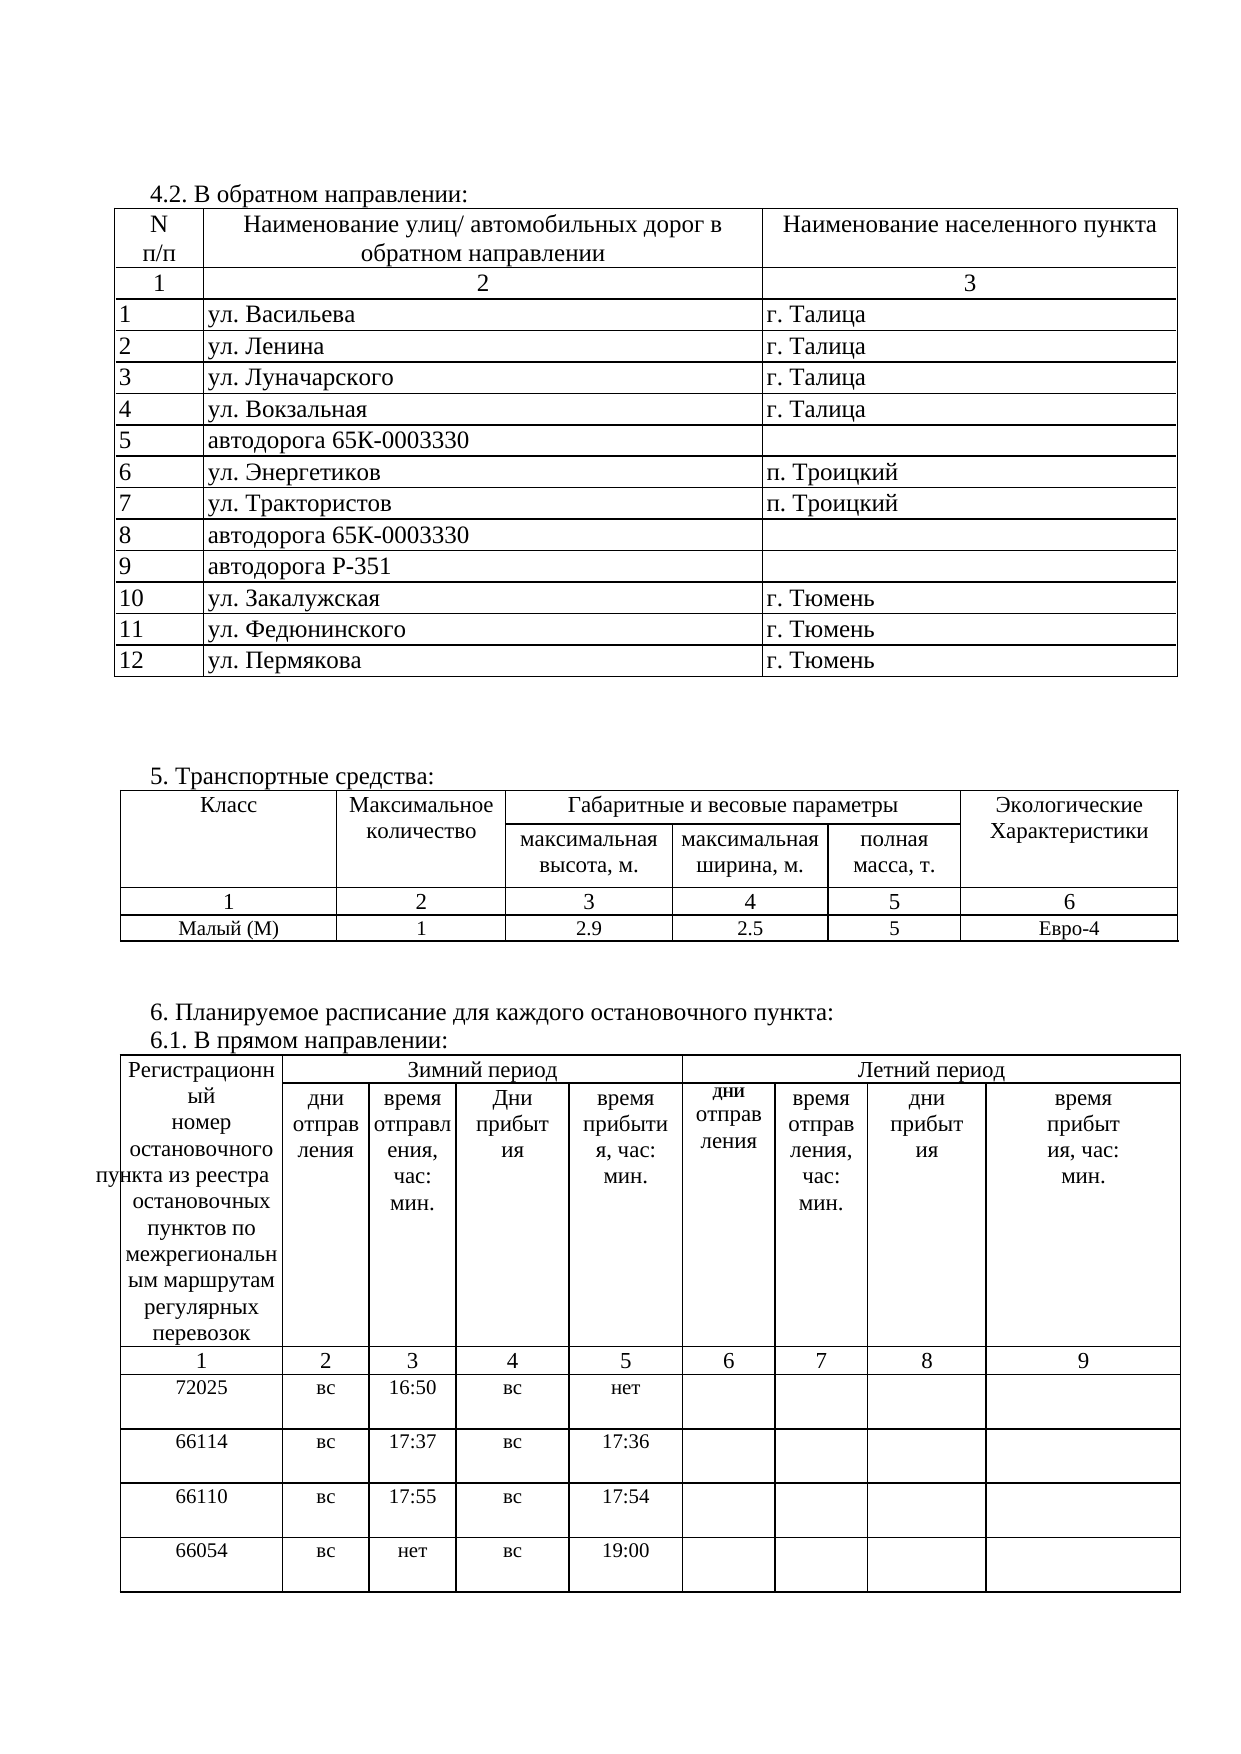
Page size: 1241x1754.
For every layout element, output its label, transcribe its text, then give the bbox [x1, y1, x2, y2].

table_cell 11 [115, 614, 203, 644]
table_cell [776, 1484, 867, 1537]
table_cell ул. Энергетиков [204, 457, 762, 487]
table_cell максимальная ширина, м. [673, 825, 827, 886]
table_cell ул. Трактористов [204, 488, 762, 518]
table_cell ул. Закалужская [204, 583, 762, 613]
table_cell нет [370, 1538, 455, 1591]
table_cell 2.9 [506, 916, 672, 940]
table_cell [683, 1538, 774, 1591]
table_cell дни отправ ления [283, 1084, 368, 1346]
table_cell [987, 1538, 1180, 1591]
table_cell п. Троицкий [763, 455, 1177, 487]
table_cell 6 [115, 456, 203, 487]
table_cell ул. Васильева [204, 300, 762, 329]
table_cell 16:50 [370, 1375, 455, 1428]
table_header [121, 1056, 282, 1346]
table_cell 2 [115, 331, 203, 361]
table_cell г. Талица [763, 330, 1177, 361]
table_header Наименование улиц/ автомобильных дорог в обратном направлении [204, 209, 762, 267]
table_cell 7 [776, 1347, 867, 1373]
table_cell г. Тюмень [763, 613, 1177, 644]
table_cell 66054 [121, 1538, 282, 1591]
table_cell [763, 518, 1177, 550]
table_cell 5 [829, 916, 960, 940]
table_cell 2.5 [673, 916, 827, 940]
table_cell 1 [115, 299, 203, 329]
table_cell 7 [115, 488, 203, 518]
table_header Габаритные и весовые параметры [506, 791, 960, 823]
table_cell 6 [683, 1347, 774, 1373]
table_cell п. Троицкий [763, 487, 1177, 518]
table_cell 17:36 [570, 1430, 682, 1482]
table_cell вс [283, 1538, 368, 1591]
table_cell [776, 1375, 867, 1428]
table_cell [868, 1430, 985, 1482]
table_cell максимальная высота, м. [506, 825, 672, 886]
table_cell 2 [337, 888, 505, 914]
table_cell ул. Вокзальная [204, 394, 762, 424]
table_header Максимальное количество [337, 791, 505, 886]
table_cell вс [283, 1484, 368, 1537]
table_cell 5 [829, 888, 960, 914]
table_cell 1 [115, 268, 203, 298]
table_cell 4 [673, 888, 827, 914]
table_cell г. Тюмень [763, 644, 1177, 676]
table_cell 1 [121, 1347, 282, 1373]
table_cell 3 [370, 1347, 455, 1373]
text 6. Планируемое расписание для каждого остановочного пункта: [150, 997, 1090, 1025]
table_cell [763, 424, 1177, 455]
table_cell 2 [204, 268, 762, 298]
table_cell вс [283, 1375, 368, 1428]
table_cell 1 [337, 916, 505, 940]
table_cell 66114 [121, 1430, 282, 1482]
table_header Экологические Характеристики [961, 791, 1177, 886]
table_cell автодорога Р-351 [204, 551, 762, 581]
table_cell Евро-4 [961, 916, 1177, 940]
table_cell г. Талица [763, 298, 1177, 329]
table_header N п/п [115, 209, 203, 267]
table_header Зимний период [283, 1056, 682, 1082]
table_cell [987, 1375, 1180, 1428]
table_cell г. Талица [763, 393, 1177, 424]
table_cell ул. Пермякова [204, 646, 762, 676]
table_cell ул. Ленина [204, 331, 762, 361]
table_cell Малый (М) [121, 916, 336, 940]
table_cell вс [283, 1430, 368, 1482]
table_cell вс [457, 1484, 568, 1537]
table_cell время прибыт ия, час: мин. [987, 1084, 1180, 1346]
table_cell полная масса, т. [829, 825, 960, 886]
table_cell 72025 [121, 1375, 282, 1428]
table_cell 17:54 [570, 1484, 682, 1537]
table_cell 9 [115, 551, 203, 581]
table_cell г. Тюмень [763, 581, 1177, 613]
table_cell 5 [115, 425, 203, 455]
table_cell ДНИ отправ ления [683, 1084, 774, 1346]
table_cell [868, 1538, 985, 1591]
table_cell 9 [987, 1347, 1180, 1373]
table_cell [868, 1484, 985, 1537]
table_cell вс [457, 1375, 568, 1428]
table_cell [776, 1538, 867, 1591]
table_cell 3 [506, 888, 672, 914]
table_cell 2 [283, 1347, 368, 1373]
table_cell ул. Федюнинского [204, 614, 762, 644]
table_cell [987, 1484, 1180, 1537]
table_cell 17:37 [370, 1430, 455, 1482]
table_header Летний период [683, 1056, 1180, 1082]
table_cell [763, 550, 1177, 581]
table_cell 8 [115, 519, 203, 550]
table_cell 1 [121, 888, 336, 914]
table_cell 3 [763, 267, 1177, 298]
table_header Класс [121, 791, 336, 886]
text 6.1. В прямом направлении: [150, 1025, 1090, 1054]
table_cell 8 [868, 1347, 985, 1373]
table_cell вс [457, 1430, 568, 1482]
table_cell 12 [115, 645, 203, 676]
table_cell время отправл ения, час: мин. [370, 1084, 455, 1346]
table_header Наименование населенного пункта [763, 209, 1177, 267]
text 5. Транспортные средства: [150, 761, 1090, 790]
table_cell 66110 [121, 1484, 282, 1537]
table_cell г. Талица [763, 361, 1177, 392]
table_cell 3 [115, 362, 203, 392]
table_cell 4 [115, 394, 203, 424]
table_cell нет [570, 1375, 682, 1428]
table_cell автодорога 65К-0003330 [204, 426, 762, 455]
table_cell дни прибыт ия [868, 1084, 985, 1346]
table_cell Дни прибыт ия [457, 1084, 568, 1346]
text 4.2. В обратном направлении: [150, 179, 1090, 207]
table_cell автодорога 65К-0003330 [204, 520, 762, 550]
table_cell 5 [570, 1347, 682, 1373]
table_cell 17:55 [370, 1484, 455, 1537]
table_cell ул. Луначарского [204, 363, 762, 392]
table_cell [683, 1430, 774, 1482]
table_cell 19:00 [570, 1538, 682, 1591]
table_cell вс [457, 1538, 568, 1591]
table_cell 10 [115, 582, 203, 613]
table_cell 4 [457, 1347, 568, 1373]
table_cell [776, 1430, 867, 1482]
table_cell 6 [961, 888, 1177, 914]
table_cell время отправ ления, час: мин. [776, 1084, 867, 1346]
table_cell время прибыти я, час: мин. [570, 1084, 682, 1346]
table_cell [868, 1375, 985, 1428]
table_cell [683, 1375, 774, 1428]
table_cell [987, 1430, 1180, 1482]
table_cell [683, 1484, 774, 1537]
